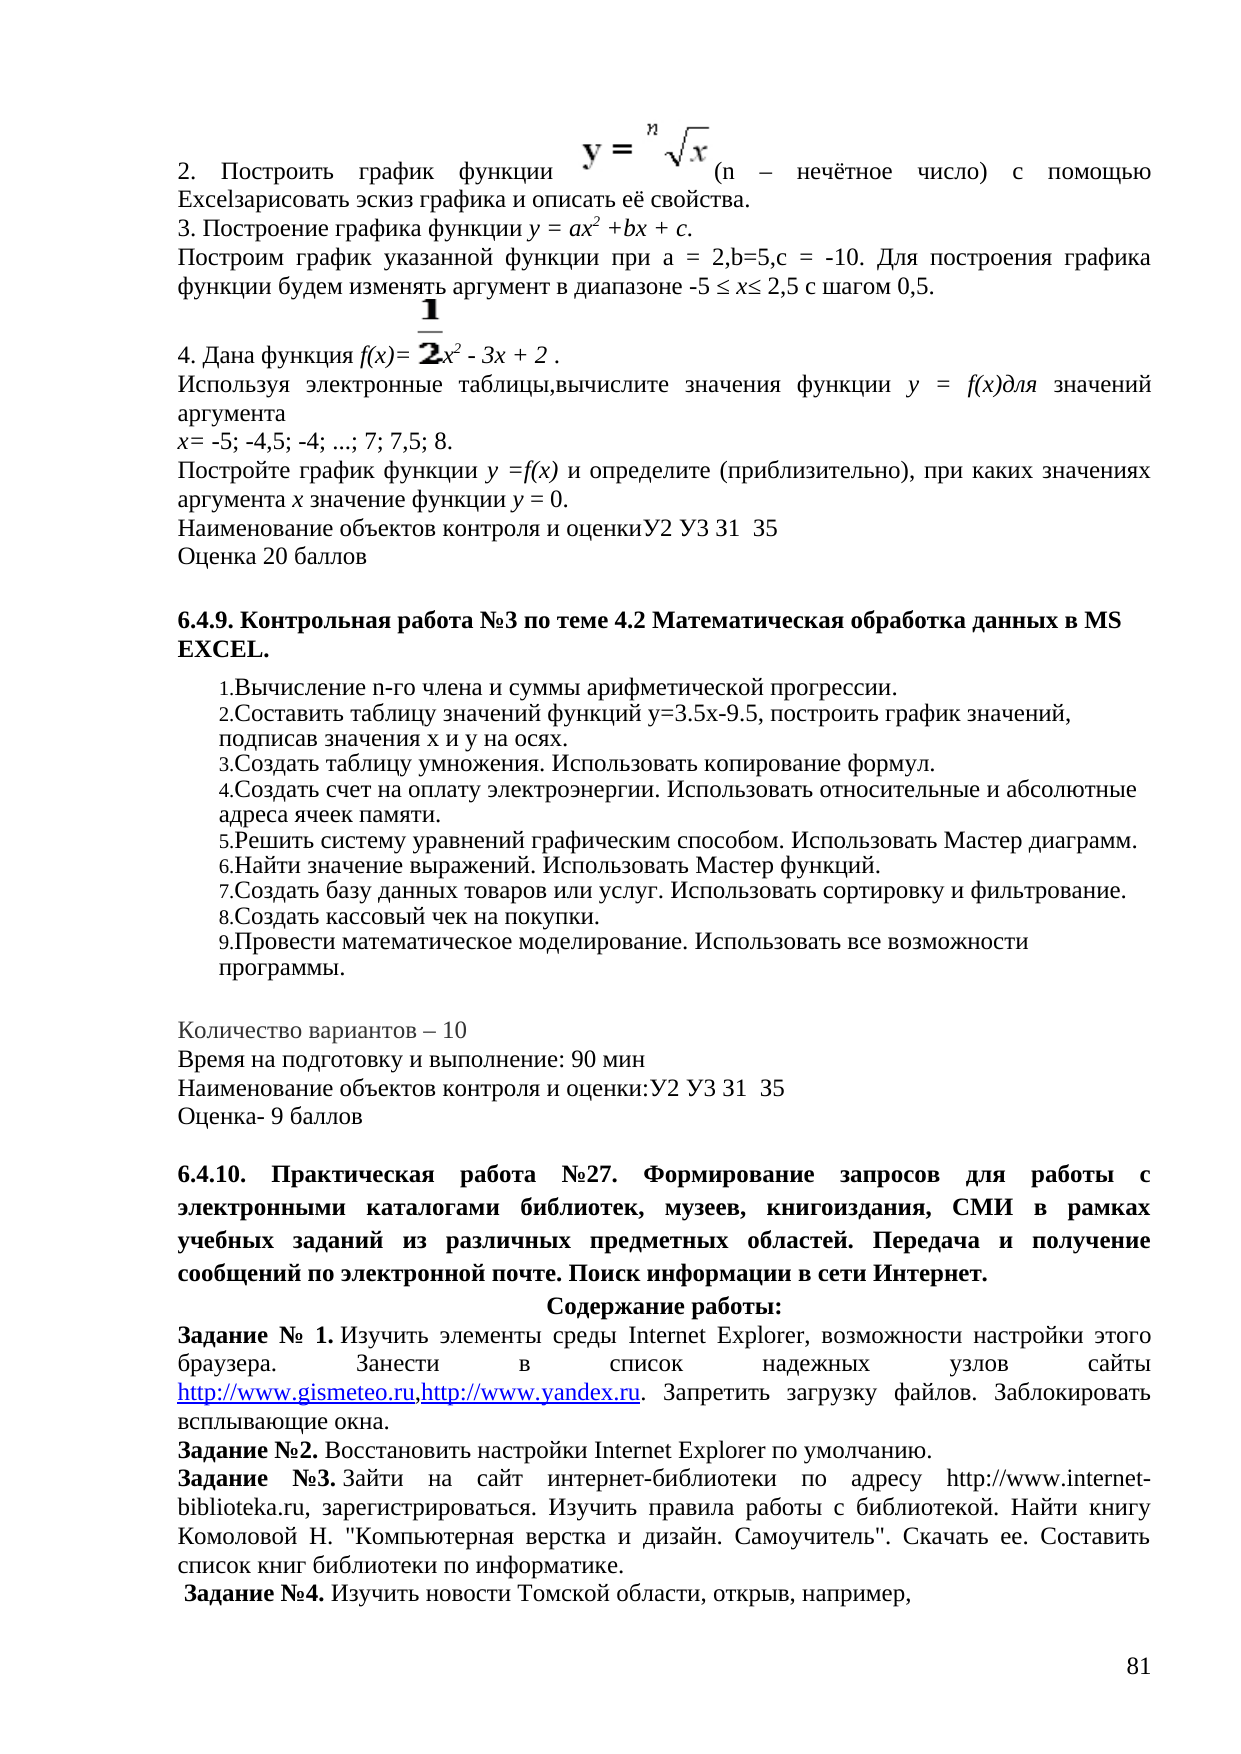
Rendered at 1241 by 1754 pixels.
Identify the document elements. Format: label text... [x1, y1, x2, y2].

text х= -5; -4,5; -4; ...; 7; 7,5; 8. [177, 426, 1152, 455]
text Постройте график функции у =f(x) и определите (приблизительно), при каких значениях аргумента х значение функции у = 0. [177, 455, 1152, 513]
text Задание № 1. Изучить элементы среды Internet Explorer, возможности настройки этого браузера. Занести в список надежных узлов сайты http://www.gismeteo.ru,http://www.yandex.ru. Запретить загрузку файлов. Заблокировать всплывающие окна. [177, 1320, 1152, 1435]
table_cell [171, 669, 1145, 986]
text Построим график указанной функции при а = 2,b=5,с = -10. Для построения графика функции будем изменять аргумент в диапазоне -5 ≤ х≤ 2,5 с шагом 0,5. [177, 242, 1152, 299]
picture [577, 118, 714, 179]
text 3. Построение графика функции у = ах2 +bх + с. [177, 213, 1152, 242]
text 2. Построить график функции (n – нечётное число) с помощью Еxcelзарисовать эскиз графика и описать её свойства. [177, 118, 1152, 213]
text Оценка 20 баллов [177, 541, 1152, 570]
text Количество вариантов – 10 [177, 1015, 1152, 1044]
text Содержание работы: [177, 1291, 1152, 1320]
text Время на подготовку и выполнение: 90 мин [177, 1044, 1152, 1073]
text 6.4.10. Практическая работа №27. Формирование запросов для работы с электронными каталогами библиотек, музеев, книгоиздания, СМИ в рамках учебных заданий из различных предметных областей. Передача и получение сообщений по электронной почте. Поиск информации в сети Интернет. [177, 1159, 1152, 1287]
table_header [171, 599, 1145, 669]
text Задание №3. Зайти на сайт интернет-библиотеки по адресу http://www.internet-biblioteka.ru, зарегистрироваться. Изучить правила работы с библиотекой. Найти книгу Комоловой Н. "Компьютерная верстка и дизайн. Самоучитель". Скачать ее. Составить список книг библиотеки по информатике. [177, 1463, 1152, 1578]
text Задание №4. Изучить новости Томской области, открыв, например, [177, 1578, 1152, 1607]
text Наименование объектов контроля и оценки:У2 У3 З1 З5 [177, 1073, 1152, 1101]
text Задание №2. Восстановить настройки Internet Explorer по умолчанию. [177, 1435, 1152, 1463]
picture [417, 299, 443, 364]
text Используя электронные таблицы,вычислите значения функции у = f(x)для значений аргумента [177, 369, 1152, 426]
text Наименование объектов контроля и оценкиУ2 У3 З1 З5 [177, 513, 1152, 541]
text Оценка- 9 баллов [177, 1101, 1152, 1130]
text 4. Дана функция f(x)= х2 - 3х + 2 . [177, 299, 1152, 369]
